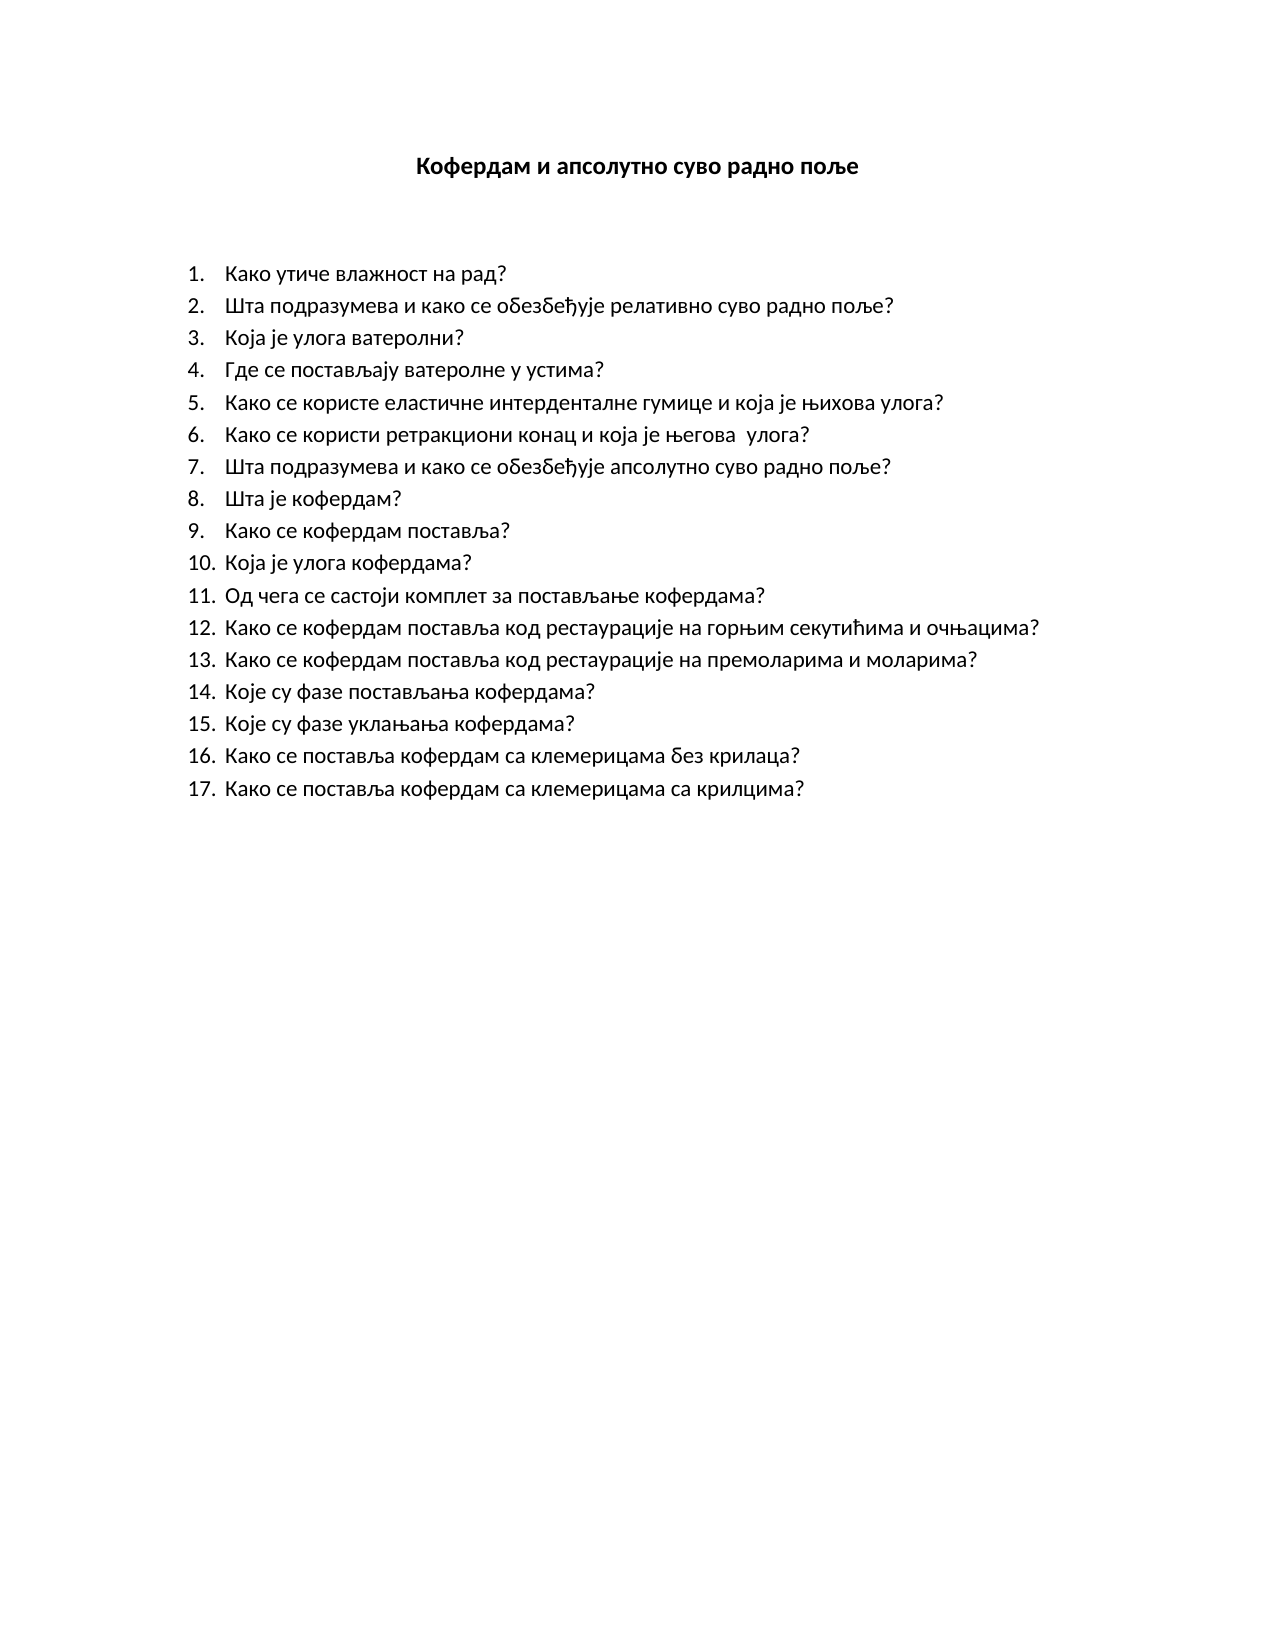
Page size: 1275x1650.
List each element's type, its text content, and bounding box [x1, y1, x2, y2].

list Како се кофердам поставља код рестаурације на премоларима и моларима? [187, 645, 1125, 673]
list Како се кофердам поставља код рестаурације на горњим секутићима и очњацима? [187, 613, 1125, 641]
list Како се користе еластичне интерденталне гумице и која је њихова улога? [187, 388, 1125, 416]
list Како се поставља кофердам са клемерицама без крилаца? [187, 742, 1125, 770]
list Од чега се састоји комплет за постављање кофердама? [187, 581, 1125, 609]
list Која је улога ватеролни? [187, 323, 1125, 351]
list Како се поставља кофердам са клемерицама са крилцима? [187, 774, 1125, 802]
list Како се кофердам поставља? [187, 516, 1125, 544]
list Шта је кофердам? [187, 484, 1125, 512]
list Шта подразумева и како се обезбеђује релативно суво радно поље? [187, 291, 1125, 319]
list Како утиче влажност на рад? [187, 259, 1125, 287]
text Кофердам и апсолутно суво радно поље [150, 150, 1125, 181]
list Које су фазе уклањања кофердама? [187, 709, 1125, 737]
list Како се користи ретракциони конац и која је његова улога? [187, 420, 1125, 448]
list Које су фазе постављања кофердама? [187, 677, 1125, 705]
list Која је улога кофердама? [187, 548, 1125, 577]
list Где се постављају ватеролне у устима? [187, 355, 1125, 383]
list Шта подразумева и како се обезбеђује апсолутно суво радно поље? [187, 452, 1125, 480]
